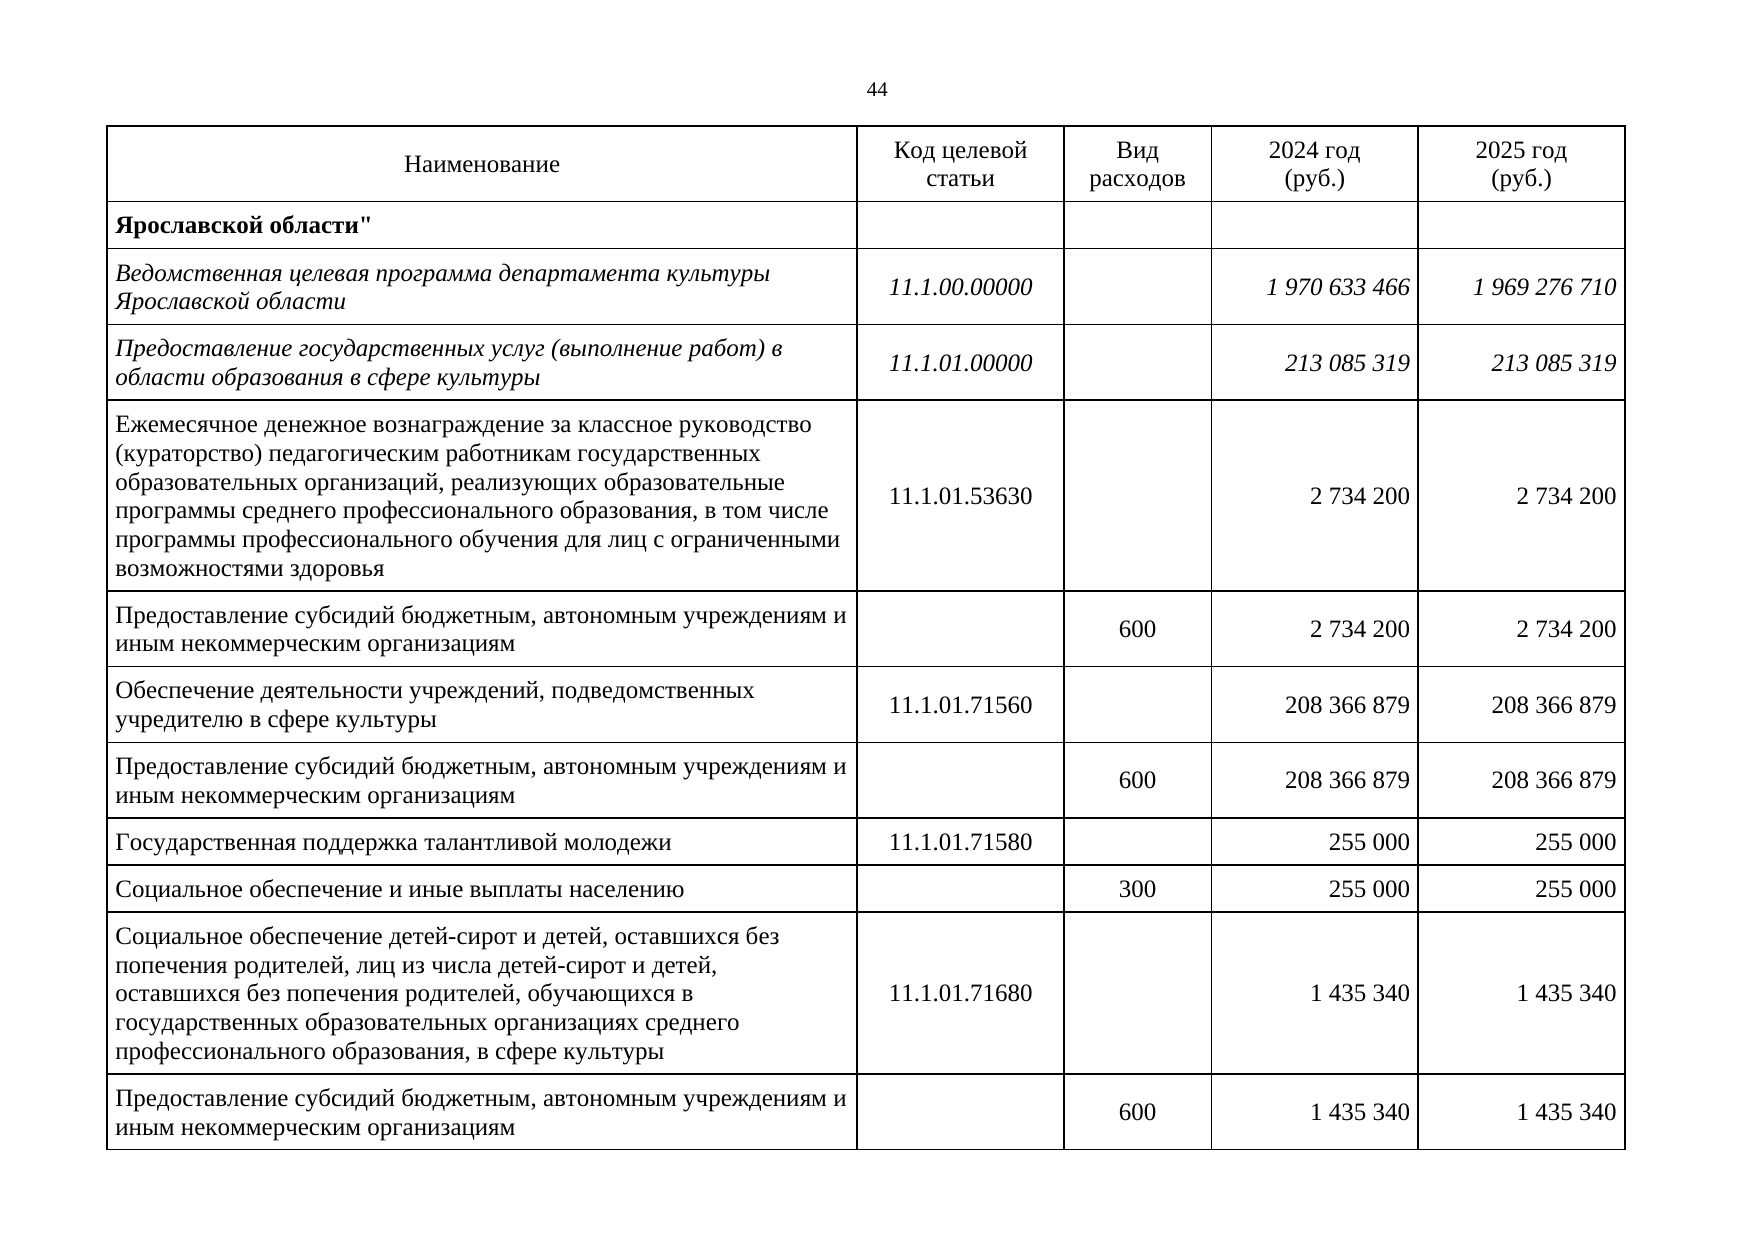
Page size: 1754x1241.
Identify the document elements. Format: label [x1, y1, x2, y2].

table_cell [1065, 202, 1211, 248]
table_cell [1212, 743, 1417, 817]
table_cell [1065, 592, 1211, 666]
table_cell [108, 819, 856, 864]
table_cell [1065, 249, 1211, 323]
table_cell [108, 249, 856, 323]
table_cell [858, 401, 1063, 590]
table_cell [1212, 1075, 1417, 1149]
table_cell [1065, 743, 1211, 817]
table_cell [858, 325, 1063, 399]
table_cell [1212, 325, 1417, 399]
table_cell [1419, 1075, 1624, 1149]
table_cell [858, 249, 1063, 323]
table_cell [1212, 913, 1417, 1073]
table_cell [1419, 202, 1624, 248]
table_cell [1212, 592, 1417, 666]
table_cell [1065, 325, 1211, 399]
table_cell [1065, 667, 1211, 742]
table_header [1065, 127, 1211, 201]
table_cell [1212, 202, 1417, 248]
table_header [858, 127, 1063, 201]
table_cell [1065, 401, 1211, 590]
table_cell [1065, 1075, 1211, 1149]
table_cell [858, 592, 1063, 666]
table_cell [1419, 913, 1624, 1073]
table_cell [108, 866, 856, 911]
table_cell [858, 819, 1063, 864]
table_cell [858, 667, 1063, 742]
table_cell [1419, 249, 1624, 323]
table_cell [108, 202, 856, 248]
table_header [1419, 127, 1624, 201]
table_header [1212, 127, 1417, 201]
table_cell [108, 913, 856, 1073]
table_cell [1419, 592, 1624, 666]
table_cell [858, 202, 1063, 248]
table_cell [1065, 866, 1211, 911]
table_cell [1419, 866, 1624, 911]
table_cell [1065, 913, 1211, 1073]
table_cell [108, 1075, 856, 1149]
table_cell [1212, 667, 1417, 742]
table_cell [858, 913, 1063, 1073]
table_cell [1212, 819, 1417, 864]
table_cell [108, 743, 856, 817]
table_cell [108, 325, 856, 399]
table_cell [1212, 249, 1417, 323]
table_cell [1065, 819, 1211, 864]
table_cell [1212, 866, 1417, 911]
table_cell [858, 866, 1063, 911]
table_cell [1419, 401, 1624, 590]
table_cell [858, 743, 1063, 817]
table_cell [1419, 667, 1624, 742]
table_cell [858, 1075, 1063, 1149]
table_header [108, 127, 856, 201]
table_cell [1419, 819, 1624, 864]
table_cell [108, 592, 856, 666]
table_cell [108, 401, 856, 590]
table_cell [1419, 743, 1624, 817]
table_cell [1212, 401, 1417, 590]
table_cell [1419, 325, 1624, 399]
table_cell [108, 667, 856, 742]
